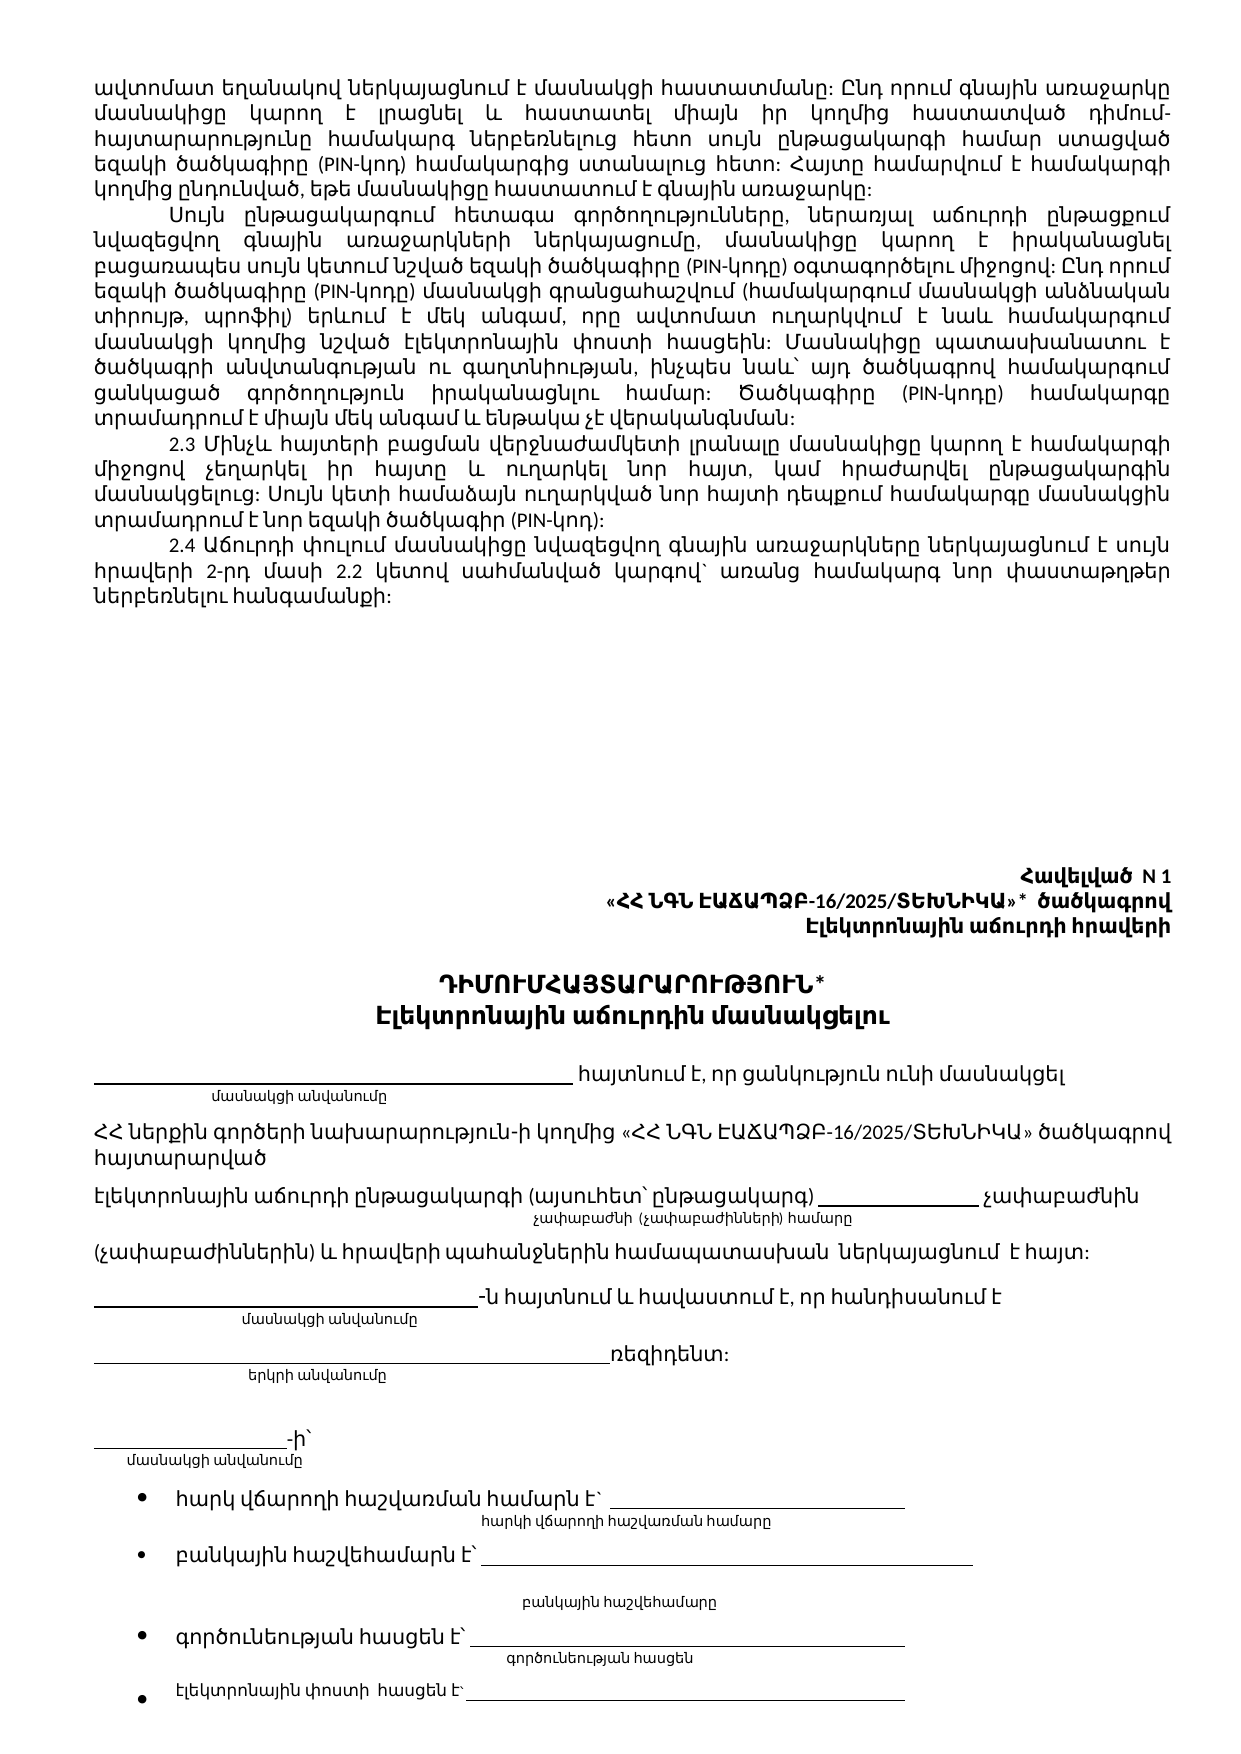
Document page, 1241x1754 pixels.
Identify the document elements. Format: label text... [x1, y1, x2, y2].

list բանկային հաշվեհամարն է՝ [138, 1543, 1171, 1593]
text գործունեության հասցեն [94, 1650, 1171, 1680]
text «ՀՀ ՆԳՆ ԷԱՃԱՊՁԲ-16/2025/ՏԵԽՆԻԿԱ»* ծածկագրով [94, 888, 1171, 914]
list էլեկտրոնային փոստի հասցեն է՝ [138, 1680, 1171, 1716]
text բանկային հաշվեհամարը [94, 1593, 1171, 1624]
list հարկ վճարողի հաշվառման համարն է` [138, 1482, 1171, 1512]
text մասնակցի անվանումը [94, 1451, 1171, 1482]
text հայտնում է, որ ցանկություն ունի մասնակցել [94, 1061, 1171, 1087]
text ՀՀ ներքին գործերի նախարարություն-ի կողմից «ՀՀ ՆԳՆ ԷԱՃԱՊՁԲ-16/2025/ՏԵԽՆԻԿԱ» ծածկագրով հայտարարված [94, 1117, 1171, 1171]
text հարկի վճարողի հաշվառման համարը [94, 1512, 1171, 1543]
text երկրի անվանումը [94, 1366, 1171, 1397]
list գործունեության հասցեն է՝ [138, 1624, 1171, 1650]
text Սույն ընթացակարգում հետագա գործողությունները, ներառյալ աճուրդի ընթացքում նվազեցվող գնային առաջարկների ներկայացումը, մասնակիցը կարող է իրականացնել բացառապես սույն կետում նշված եզակի ծածկագիրը (PIN-կոդը) օգտագործելու միջոցով: Ընդ որում եզակի ծածկագիրը (PIN-կոդը) մասնակցի գրանցահաշվում (համակարգում մասնակցի անձնական տիրույթ, պրոֆիլ) երևում է մեկ անգամ, որը ավտոմատ ուղարկվում է նաև համակարգում մասնակցի կողմից նշված էլեկտրոնային փոստի հասցեին: Մասնակիցը պատասխանատու է ծածկագրի անվտանգության ու գաղտնիության, ինչպես նաև՝ այդ ծածկագրով համակարգում ցանկացած գործողություն իրականացնլու համար: Ծածկագիրը (PIN-կոդը) համակարգը տրամադրում է միայն մեկ անգամ և ենթակա չէ վերականգնման: [94, 202, 1171, 431]
text Էլեկտրոնային աճուրդի հրավերի [94, 914, 1171, 939]
text ԴԻՄՈՒՄՀԱՅՏԱՐԱՐՈՒԹՅՈՒՆ* [94, 970, 1171, 1000]
text -ն հայտնում և հավաստում է, որ հանդիսանում է [94, 1280, 1171, 1311]
text ռեզիդենտ: [94, 1341, 1171, 1366]
text մասնակցի անվանումը [94, 1311, 1171, 1341]
text Հավելված N 1 [94, 863, 1171, 888]
text 2.4 Աճուրդի փուլում մասնակիցը նվազեցվող գնային առաջարկները ներկայացնում է սույն հրավերի 2-րդ մասի 2.2 կետով սահմանված կարգով` առանց համակարգ նոր փաստաթղթեր ներբեռնելու հանգամանքի: [94, 532, 1171, 609]
text մասնակցի անվանումը [94, 1087, 1171, 1117]
text 2.3 Մինչև հայտերի բացման վերջնաժամկետի լրանալը մասնակիցը կարող է համակարգի միջոցով չեղարկել իր հայտը և ուղարկել նոր հայտ, կամ հրաժարվել ընթացակարգին մասնակցելուց: Սույն կետի համաձայն ուղարկված նոր հայտի դեպքում համակարգը մասնակցին տրամադրում է նոր եզակի ծածկագիր (PIN-կոդ): [94, 431, 1171, 532]
subtitle Էլեկտրոնային աճուրդին մասնակցելու [94, 1000, 1171, 1031]
text -ի՝ [94, 1426, 1171, 1451]
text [94, 75, 1171, 202]
text էլեկտրոնային աճուրդի ընթացակարգի (այսուհետ՝ ընթացակարգ) չափաբաժնին [94, 1183, 1171, 1209]
text չափաբաժնի (չափաբաժինների) համարը [94, 1209, 1171, 1239]
text (չափաբաժիններին) և հրավերի պահանջներին համապատասխան ներկայացնում է հայտ: [94, 1239, 1171, 1265]
